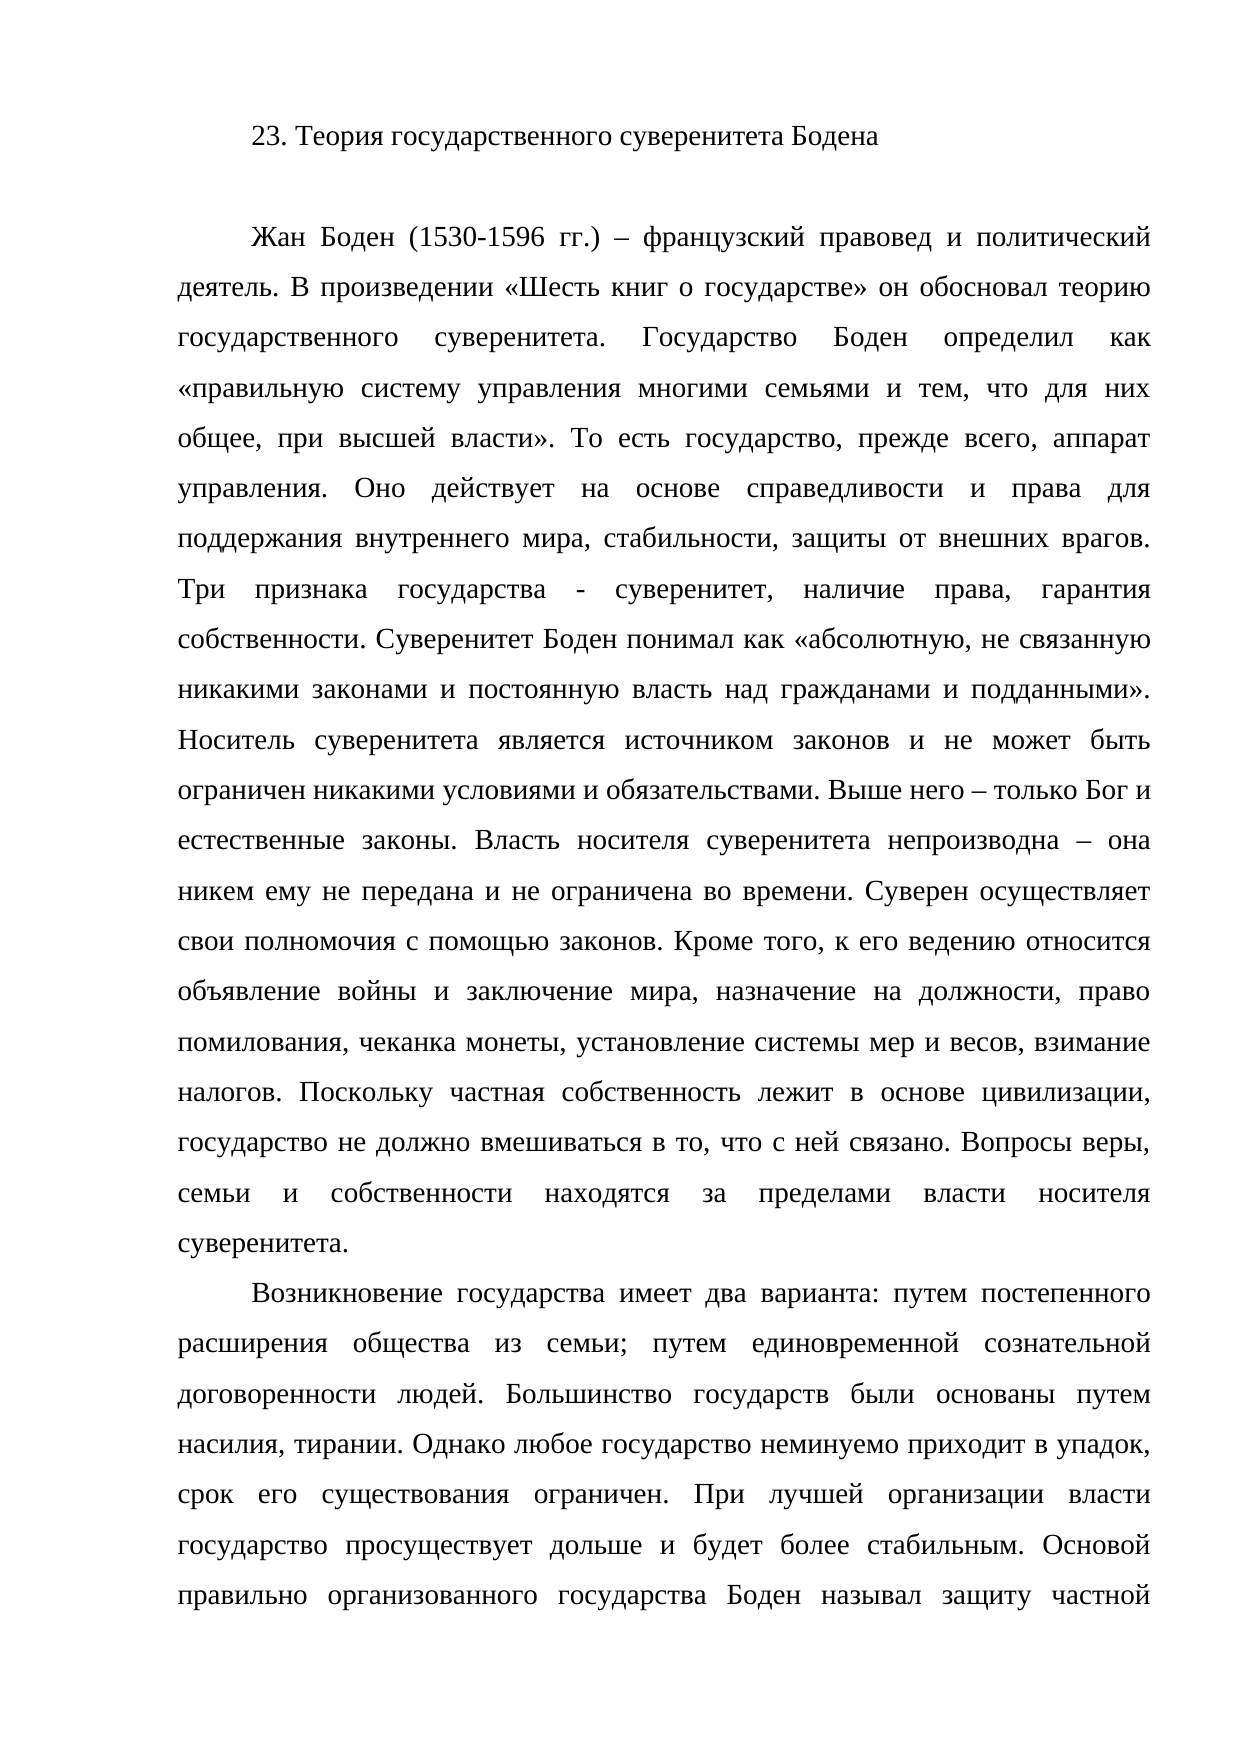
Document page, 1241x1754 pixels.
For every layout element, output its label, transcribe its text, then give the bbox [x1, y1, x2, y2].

text Жан Боден (1530-1596 гг.) – французский правовед и политический деятель. В произведении «Шесть книг о государстве» он обосновал теорию государственного суверенитета. Государство Боден определил как «правильную систему управления многими семьями и тем, что для них общее, при высшей власти». То есть государство, прежде всего, аппарат управления. Оно действует на основе справедливости и права для поддержания внутреннего мира, стабильности, защиты от внешних врагов. Три признака государства - суверенитет, наличие права, гарантия собственности. Суверенитет Боден понимал как «абсолютную, не связанную никакими законами и постоянную власть над гражданами и подданными». Носитель суверенитета является источником законов и не может быть ограничен никакими условиями и обязательствами. Выше него – только Бог и естественные законы. Власть носителя суверенитета непроизводна – она никем ему не передана и не ограничена во времени. Суверен осуществляет свои полномочия с помощью законов. Кроме того, к его ведению относится объявление войны и заключение мира, назначение на должности, право помилования, чеканка монеты, установление системы мер и весов, взимание налогов. Поскольку частная собственность лежит в основе цивилизации, государство не должно вмешиваться в то, что с ней связано. Вопросы веры, семьи и собственности находятся за пределами власти носителя суверенитета. [177, 219, 1152, 1258]
text 23. Теория государственного суверенитета Бодена [177, 118, 1152, 152]
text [177, 1275, 1152, 1611]
